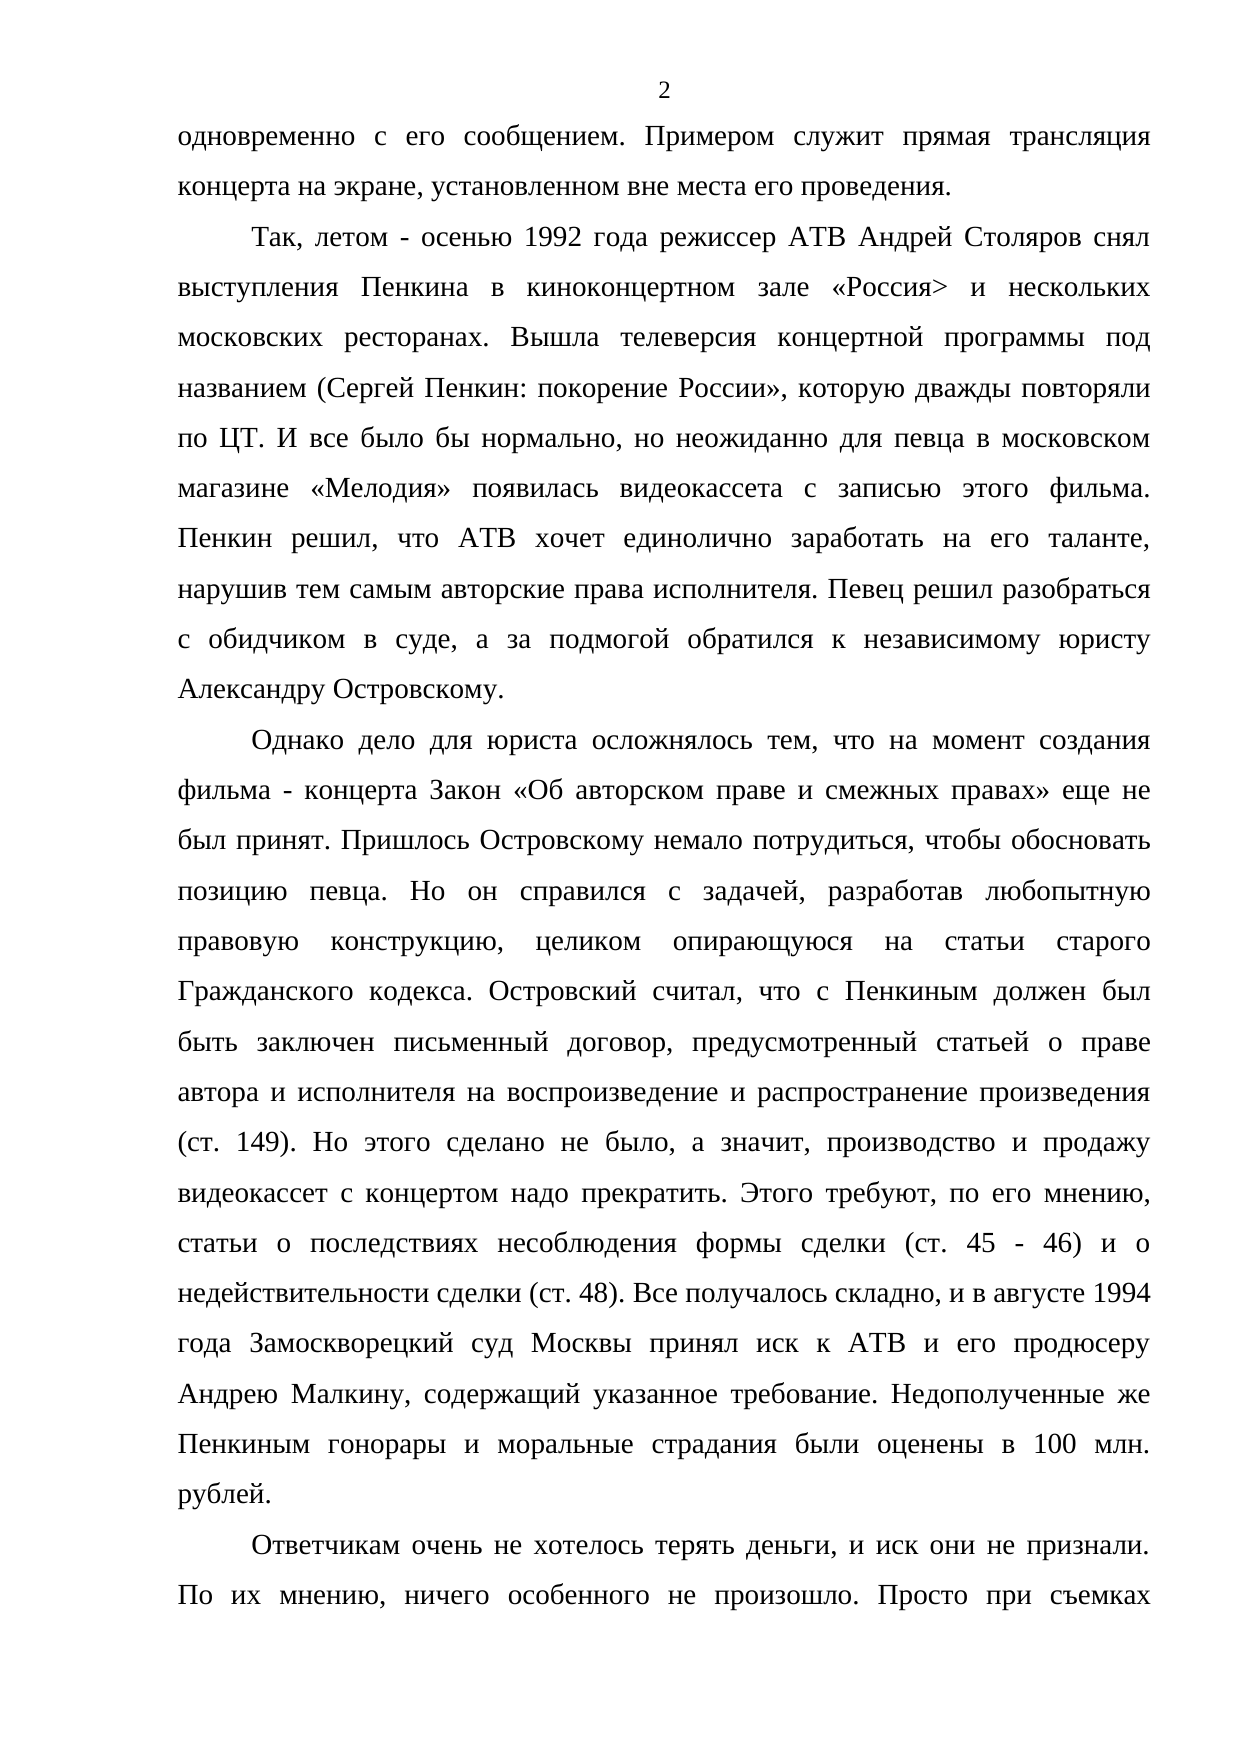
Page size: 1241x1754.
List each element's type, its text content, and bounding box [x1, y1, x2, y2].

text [177, 118, 1152, 202]
text Так, летом - осенью 1992 года режиссер АТВ Андрей Столяров снял выступления Пенкина в киноконцертном зале «Россия> и нескольких московских ресторанах. Вышла телеверсия концертной программы под названием (Сергей Пенкин: покорение России», которую дважды повторяли по ЦТ. И все было бы нормально, но неожиданно для певца в московском магазине «Мелодия» появилась видеокассета с записью этого фильма. Пенкин решил, что АТВ хочет единолично заработать на его таланте, нарушив тем самым авторские права исполнителя. Певец решил разобраться с обидчиком в суде, а за подмогой обратился к независимому юристу Александру Островскому. [177, 219, 1152, 705]
text Однако дело для юриста осложнялось тем, что на момент создания фильма - концерта Закон «Об авторском праве и смежных правах» еще не был принят. Пришлось Островскому немало потрудиться, чтобы обосновать позицию певца. Но он справился с задачей, разработав любопытную правовую конструкцию, целиком опирающуюся на статьи старого Гражданского кодекса. Островский считал, что с Пенкиным должен был быть заключен письменный договор, предусмотренный статьей о праве автора и исполнителя на воспроизведение и распространение произведения (ст. 149). Но этого сделано не было, а значит, производство и продажу видеокассет с концертом надо прекратить. Этого требуют, по его мнению, статьи о последствиях несоблюдения формы сделки (ст. 45 - 46) и о недействительности сделки (ст. 48). Все получалось складно, и в августе 1994 года Замоскворецкий суд Москвы принял иск к АТВ и его продюсеру Андрею Малкину, содержащий указанное требование. Недополученные же Пенкиным гонорары и моральные страдания были оценены в 100 млн. рублей. [177, 722, 1152, 1510]
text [177, 1527, 1152, 1611]
